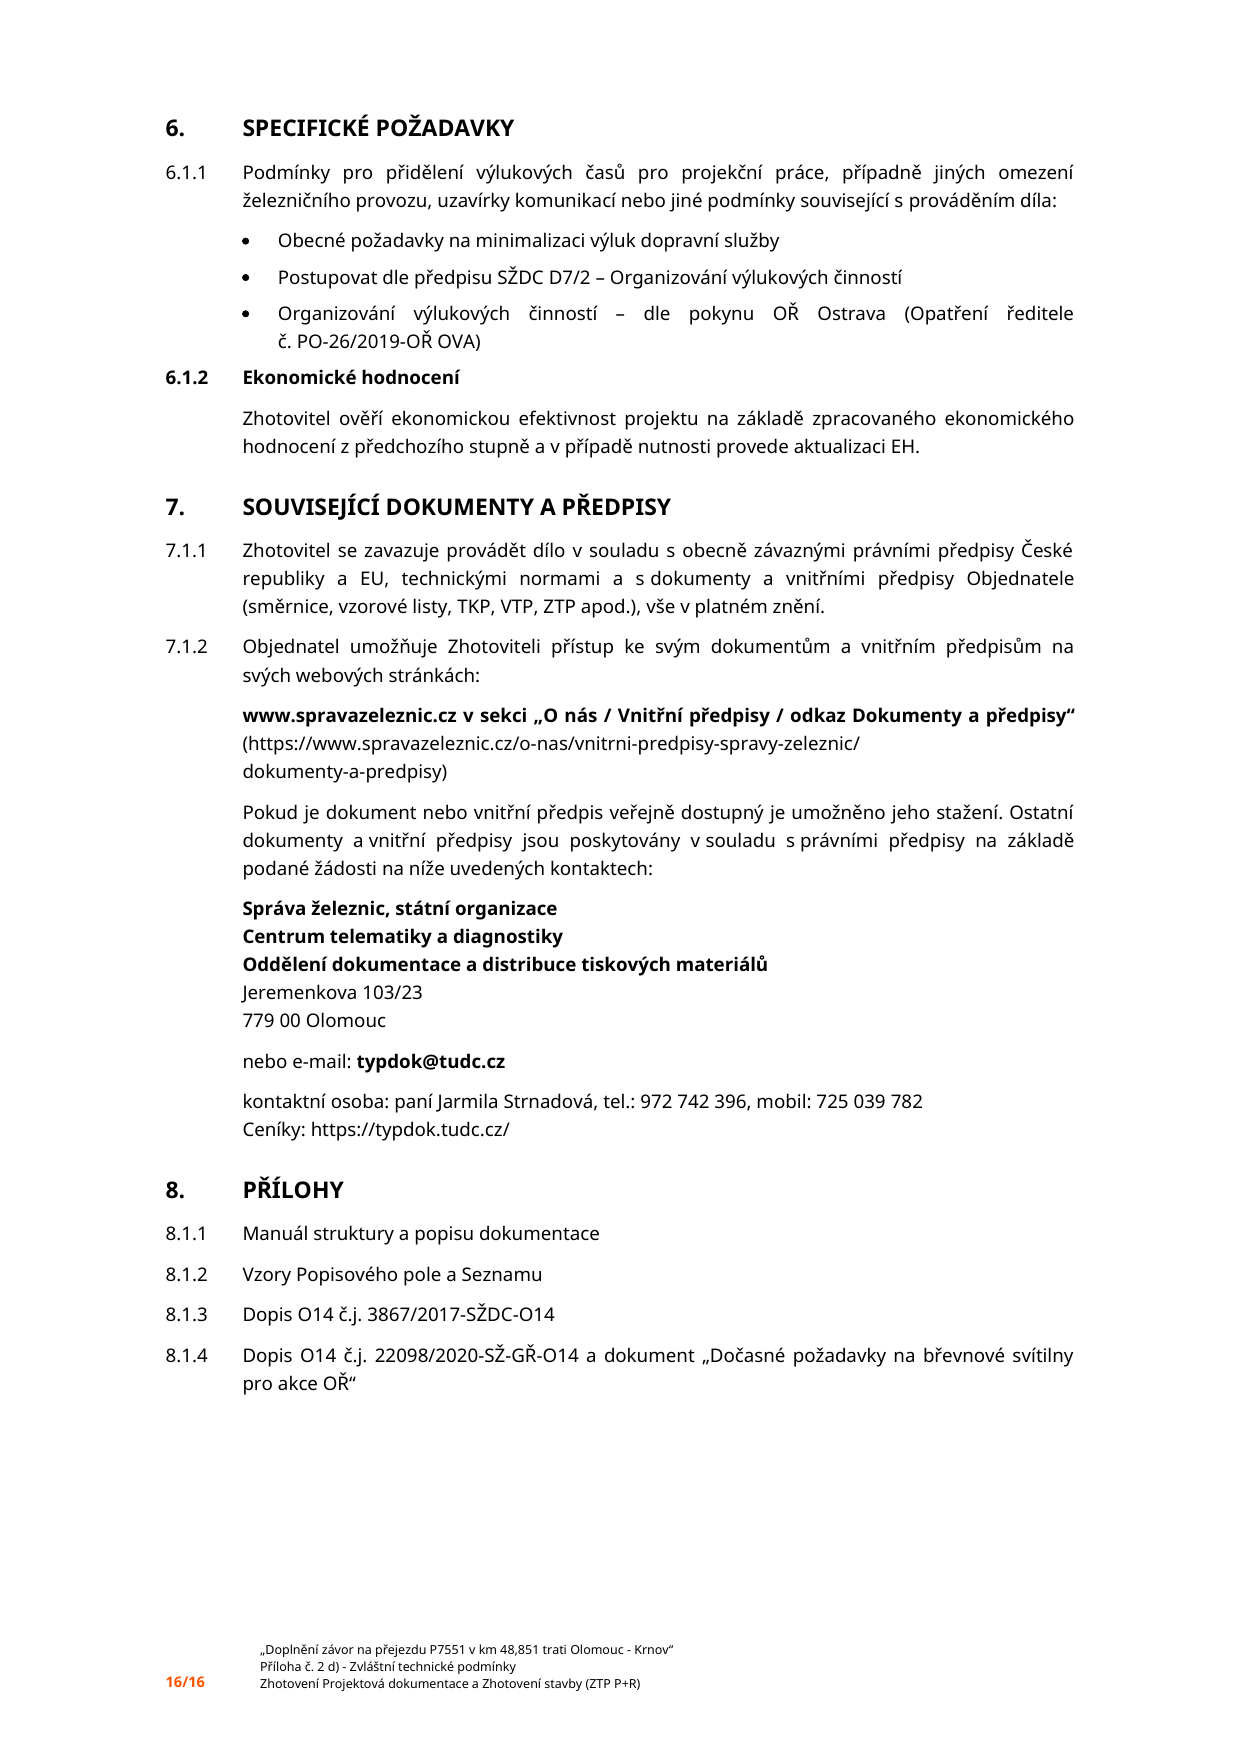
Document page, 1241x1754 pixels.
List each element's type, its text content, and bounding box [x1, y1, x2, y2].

text Dopis O14 č.j. 3867/2017-SŽDC-O14 [165, 1302, 1075, 1327]
text www.spravazeleznic.cz v sekci „O nás / Vnitřní předpisy / odkaz Dokumenty a předpisy“ (https://www.spravazeleznic.cz/o-nas/vnitrni-predpisy-spravy-zeleznic/ dokumenty-a-predpisy) [242, 702, 1075, 784]
text Jeremenkova 103/23 [242, 979, 1075, 1005]
text 779 00 Olomouc [242, 1008, 1075, 1033]
text Správa železnic, státní organizace [242, 896, 1075, 921]
text nebo e-mail: typdok@tudc.cz [242, 1048, 1075, 1074]
list Postupovat dle předpisu SŽDC D7/2 – Organizování výlukových činností [242, 264, 1075, 289]
text Zhotovitel se zavazuje provádět dílo v souladu s obecně závaznými právními předpisy České republiky a EU, technickými normami a s dokumenty a vnitřními předpisy Objednatele (směrnice, vzorové listy, TKP, VTP, ZTP apod.), vše v platném znění. [165, 537, 1075, 619]
text SPECIFICKÉ POŽADAVKY [165, 112, 1075, 143]
text PŘÍLOHY [165, 1174, 1075, 1205]
text Ceníky: https://typdok.tudc.cz/ [242, 1117, 1075, 1142]
list Obecné požadavky na minimalizaci výluk dopravní služby [242, 228, 1075, 253]
text kontaktní osoba: paní Jarmila Strnadová, tel.: 972 742 396, mobil: 725 039 782 [242, 1089, 1075, 1114]
text Pokud je dokument nebo vnitřní předpis veřejně dostupný je umožněno jeho stažení. Ostatní dokumenty a vnitřní předpisy jsou poskytovány v souladu s právními předpisy na základě podané žádosti na níže uvedených kontaktech: [242, 799, 1075, 881]
text Centrum telematiky a diagnostiky [242, 923, 1075, 949]
text Objednatel umožňuje Zhotoviteli přístup ke svým dokumentům a vnitřním předpisům na svých webových stránkách: [165, 634, 1075, 687]
text SOUVISEJÍCÍ DOKUMENTY A PŘEDPISY [165, 490, 1075, 522]
list Zhotovitel ověří ekonomickou efektivnost projektu na základě zpracovaného ekonomického hodnocení z předchozího stupně a v případě nutnosti provede aktualizaci EH. [242, 405, 1075, 459]
text Manuál struktury a popisu dokumentace [165, 1221, 1075, 1246]
text Oddělení dokumentace a distribuce tiskových materiálů [242, 952, 1075, 977]
list Organizování výlukových činností – dle pokynu OŘ Ostrava (Opatření ředitele č. PO-26/2019-OŘ OVA) [242, 300, 1075, 354]
text Vzory Popisového pole a Seznamu [165, 1261, 1075, 1287]
text Dopis O14 č.j. 22098/2020-SŽ-GŘ-O14 a dokument „Dočasné požadavky na břevnové svítilny pro akce OŘ“ [165, 1342, 1075, 1396]
text Ekonomické hodnocení [165, 365, 1075, 390]
text Podmínky pro přidělení výlukových časů pro projekční práce, případně jiných omezení železničního provozu, uzavírky komunikací nebo jiné podmínky související s prováděním díla: [165, 159, 1075, 213]
